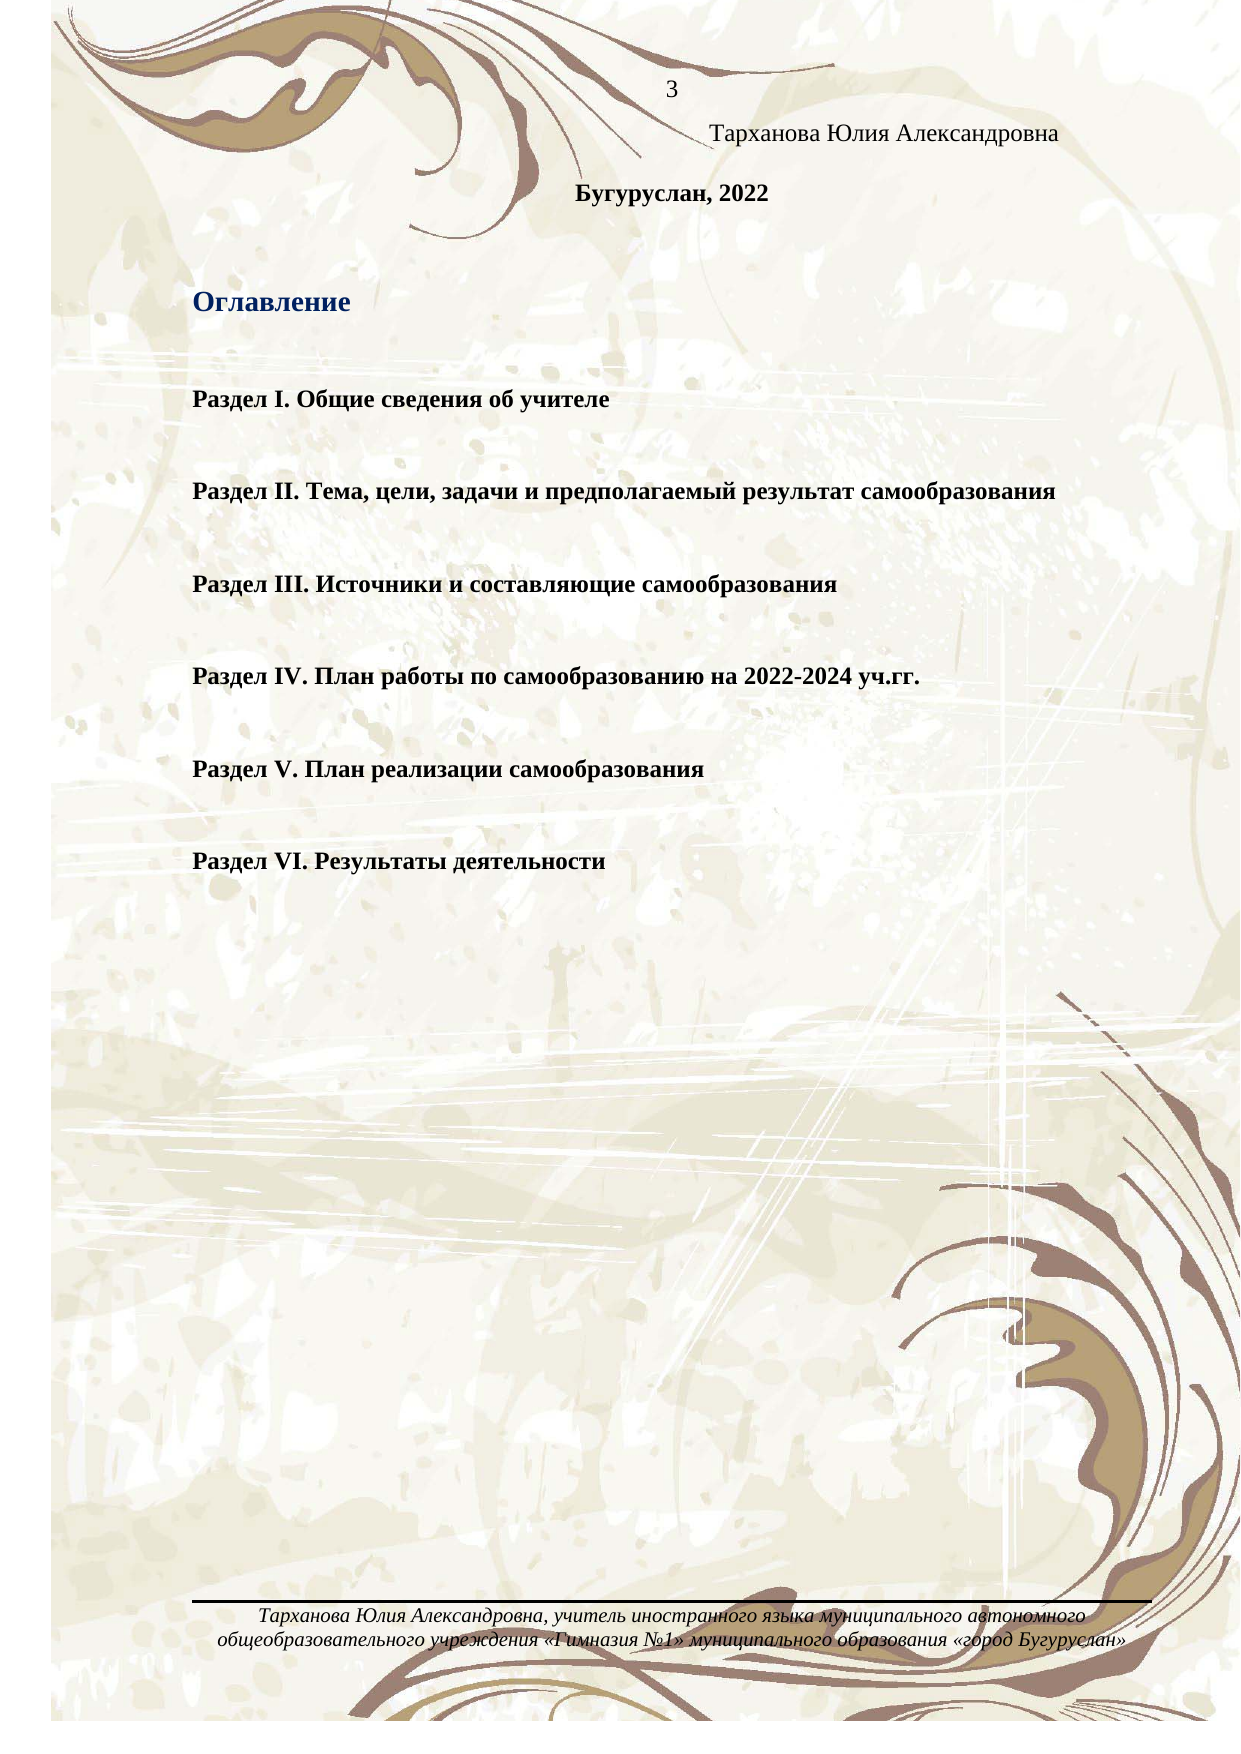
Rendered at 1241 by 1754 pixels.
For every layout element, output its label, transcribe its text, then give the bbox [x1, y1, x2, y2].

text Раздел IV. План работы по самообразованию на 2022-2024 уч.гг. [192, 661, 1152, 690]
text Раздел I. Общие сведения об учителе [192, 384, 1152, 412]
text Оглавление [192, 284, 1152, 317]
text Раздел V. План реализации самообразования [192, 754, 1152, 782]
text Раздел III. Источники и составляющие самообразования [192, 569, 1152, 597]
text Бугуруслан, 2022 [192, 178, 1152, 207]
text Раздел II. Тема, цели, задачи и предполагаемый результат самообразования [192, 476, 1152, 505]
picture [51, 0, 1241, 1721]
text Раздел VI. Результаты деятельности [192, 846, 1152, 875]
text Тарханова Юлия Александровна [709, 118, 1152, 147]
